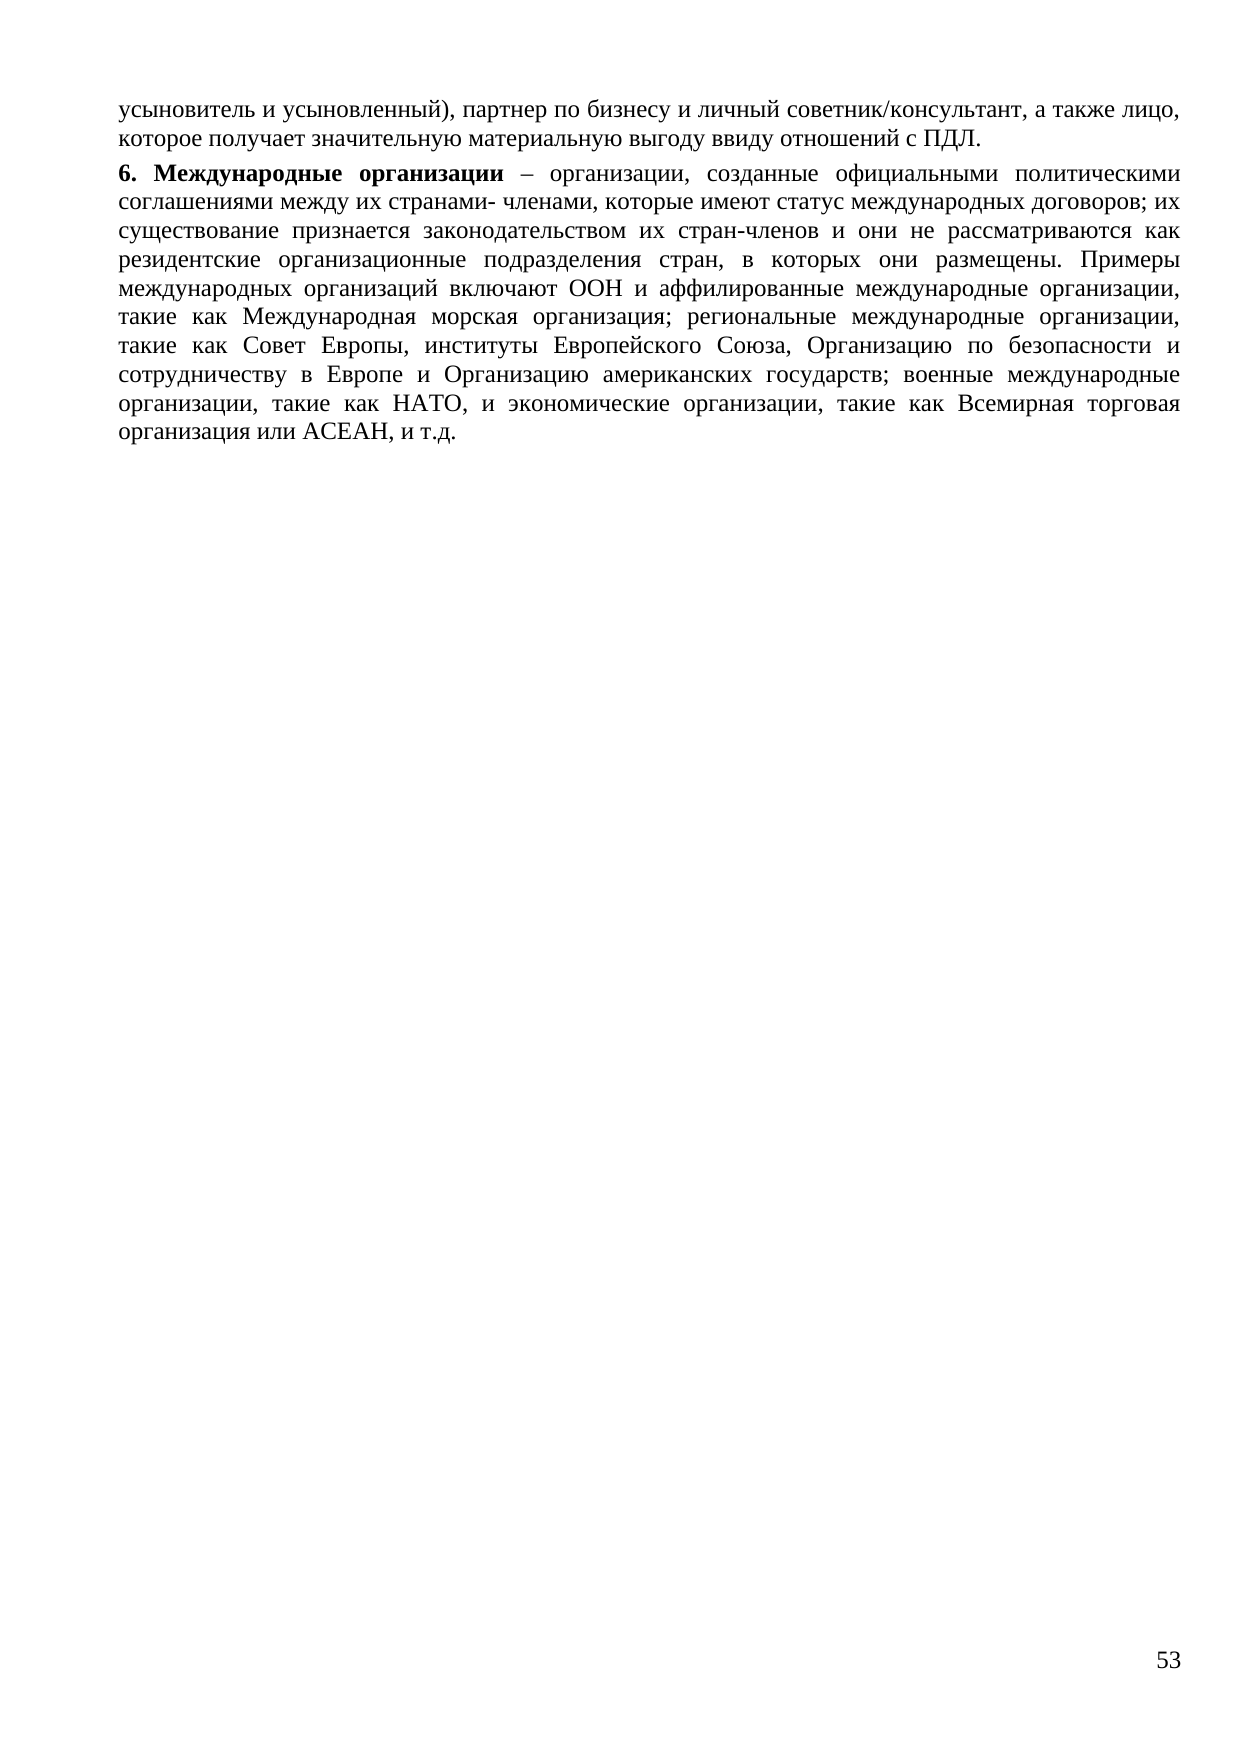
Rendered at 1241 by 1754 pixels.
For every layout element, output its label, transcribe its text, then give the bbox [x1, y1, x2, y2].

text 6. Международные организации – организации, созданные официальными политическими соглашениями между их странами- членами, которые имеют статус международных договоров; их существование признается законодательством их стран-членов и они не рассматриваются как резидентские организационные подразделения стран, в которых они размещены. Примеры международных организаций включают ООН и аффилированные международные организации, такие как Международная морская организация; региональные международные организации, такие как Совет Европы, институты Европейского Союза, Организацию по безопасности и сотрудничеству в Европе и Организацию американских государств; военные международные организации, такие как НАТО, и экономические организации, такие как Всемирная торговая организация или АСЕАН, и т.д. [118, 158, 1181, 445]
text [118, 94, 1181, 151]
